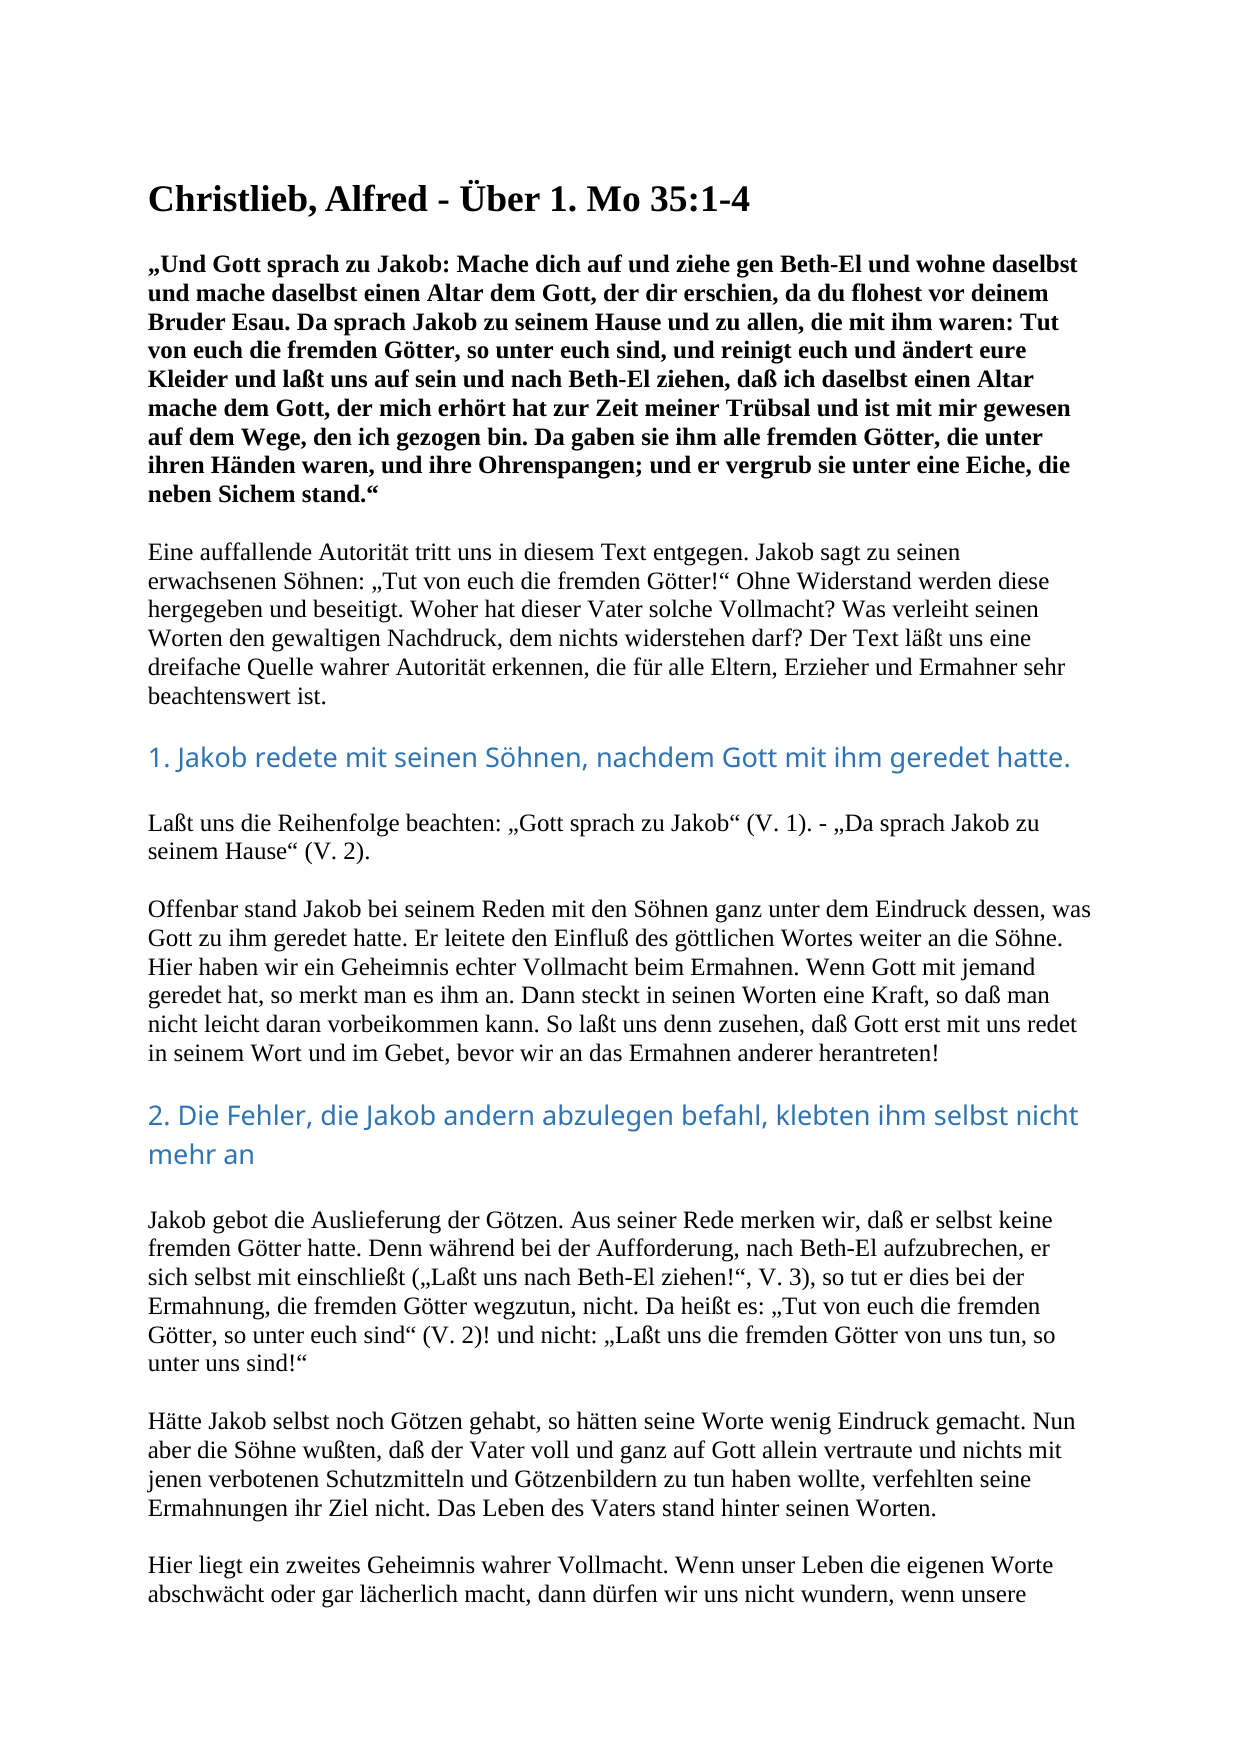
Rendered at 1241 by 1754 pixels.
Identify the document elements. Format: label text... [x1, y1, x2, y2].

text Jakob gebot die Auslieferung der Götzen. Aus seiner Rede merken wir, daß er selbst keine fremden Götter hatte. Denn während bei der Aufforderung, nach Beth-El aufzubrechen, er sich selbst mit einschließt („Laßt uns nach Beth-El ziehen!“, V. 3), so tut er dies bei der Ermahnung, die fremden Götter wegzutun, nicht. Da heißt es: „Tut von euch die fremden Götter, so unter euch sind“ (V. 2)! und nicht: „Laßt uns die fremden Götter von uns tun, so unter uns sind!“ [148, 1205, 1093, 1377]
text Eine auffallende Autorität tritt uns in diesem Text entgegen. Jakob sagt zu seinen erwachsenen Söhnen: „Tut von euch die fremden Götter!“ Ohne Widerstand werden diese hergegeben und beseitigt. Woher hat dieser Vater solche Vollmacht? Was verleiht seinen Worten den gewaltigen Nachdruck, dem nichts widerstehen darf? Der Text läßt uns eine dreifache Quelle wahrer Autorität erkennen, die für alle Eltern, Erzieher und Ermahner sehr beachtenswert ist. [148, 537, 1093, 709]
text Hätte Jakob selbst noch Götzen gehabt, so hätten seine Worte wenig Eindruck gemacht. Nun aber die Söhne wußten, daß der Vater voll und ganz auf Gott allein vertraute und nichts mit jenen verbotenen Schutzmitteln und Götzenbildern zu tun haben wollte, verfehlten seine Ermahnungen ihr Ziel nicht. Das Leben des Vaters stand hinter seinen Worten. [148, 1406, 1093, 1521]
subtitle 2. Die Fehler, die Jakob andern abzulegen befahl, klebten ihm selbst nicht mehr an [148, 1096, 1093, 1173]
text „Und Gott sprach zu Jakob: Mache dich auf und ziehe gen Beth-El und wohne daselbst und mache daselbst einen Altar dem Gott, der dir erschien, da du flohest vor deinem Bruder Esau. Da sprach Jakob zu seinem Hause und zu allen, die mit ihm waren: Tut von euch die fremden Götter, so unter euch sind, und reinigt euch und ändert eure Kleider und laßt uns auf sein und nach Beth-El ziehen, daß ich daselbst einen Altar mache dem Gott, der mich erhört hat zur Zeit meiner Trübsal und ist mit mir gewesen auf dem Wege, den ich gezogen bin. Da gaben sie ihm alle fremden Götter, die unter ihren Händen waren, und ihre Ohrenspangen; und er vergrub sie unter eine Eiche, die neben Sichem stand.“ [148, 249, 1093, 508]
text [148, 1551, 1093, 1608]
text Offenbar stand Jakob bei seinem Reden mit den Söhnen ganz unter dem Eindruck dessen, was Gott zu ihm geredet hatte. Er leitete den Einfluß des göttlichen Wortes weiter an die Söhne. Hier haben wir ein Geheimnis echter Vollmacht beim Ermahnen. Wenn Gott mit jemand geredet hat, so merkt man es ihm an. Dann steckt in seinen Worten eine Kraft, so daß man nicht leicht daran vorbeikommen kann. So laßt uns denn zusehen, daß Gott erst mit uns redet in seinem Wort und im Gebet, bevor wir an das Ermahnen anderer herantreten! [148, 894, 1093, 1067]
subtitle Christlieb, Alfred - Über 1. Mo 35:1-4 [148, 177, 1093, 220]
subtitle 1. Jakob redete mit seinen Söhnen, nachdem Gott mit ihm geredet hatte. [148, 739, 1093, 776]
text Laßt uns die Reihenfolge beachten: „Gott sprach zu Jakob“ (V. 1). - „Da sprach Jakob zu seinem Hause“ (V. 2). [148, 808, 1093, 865]
